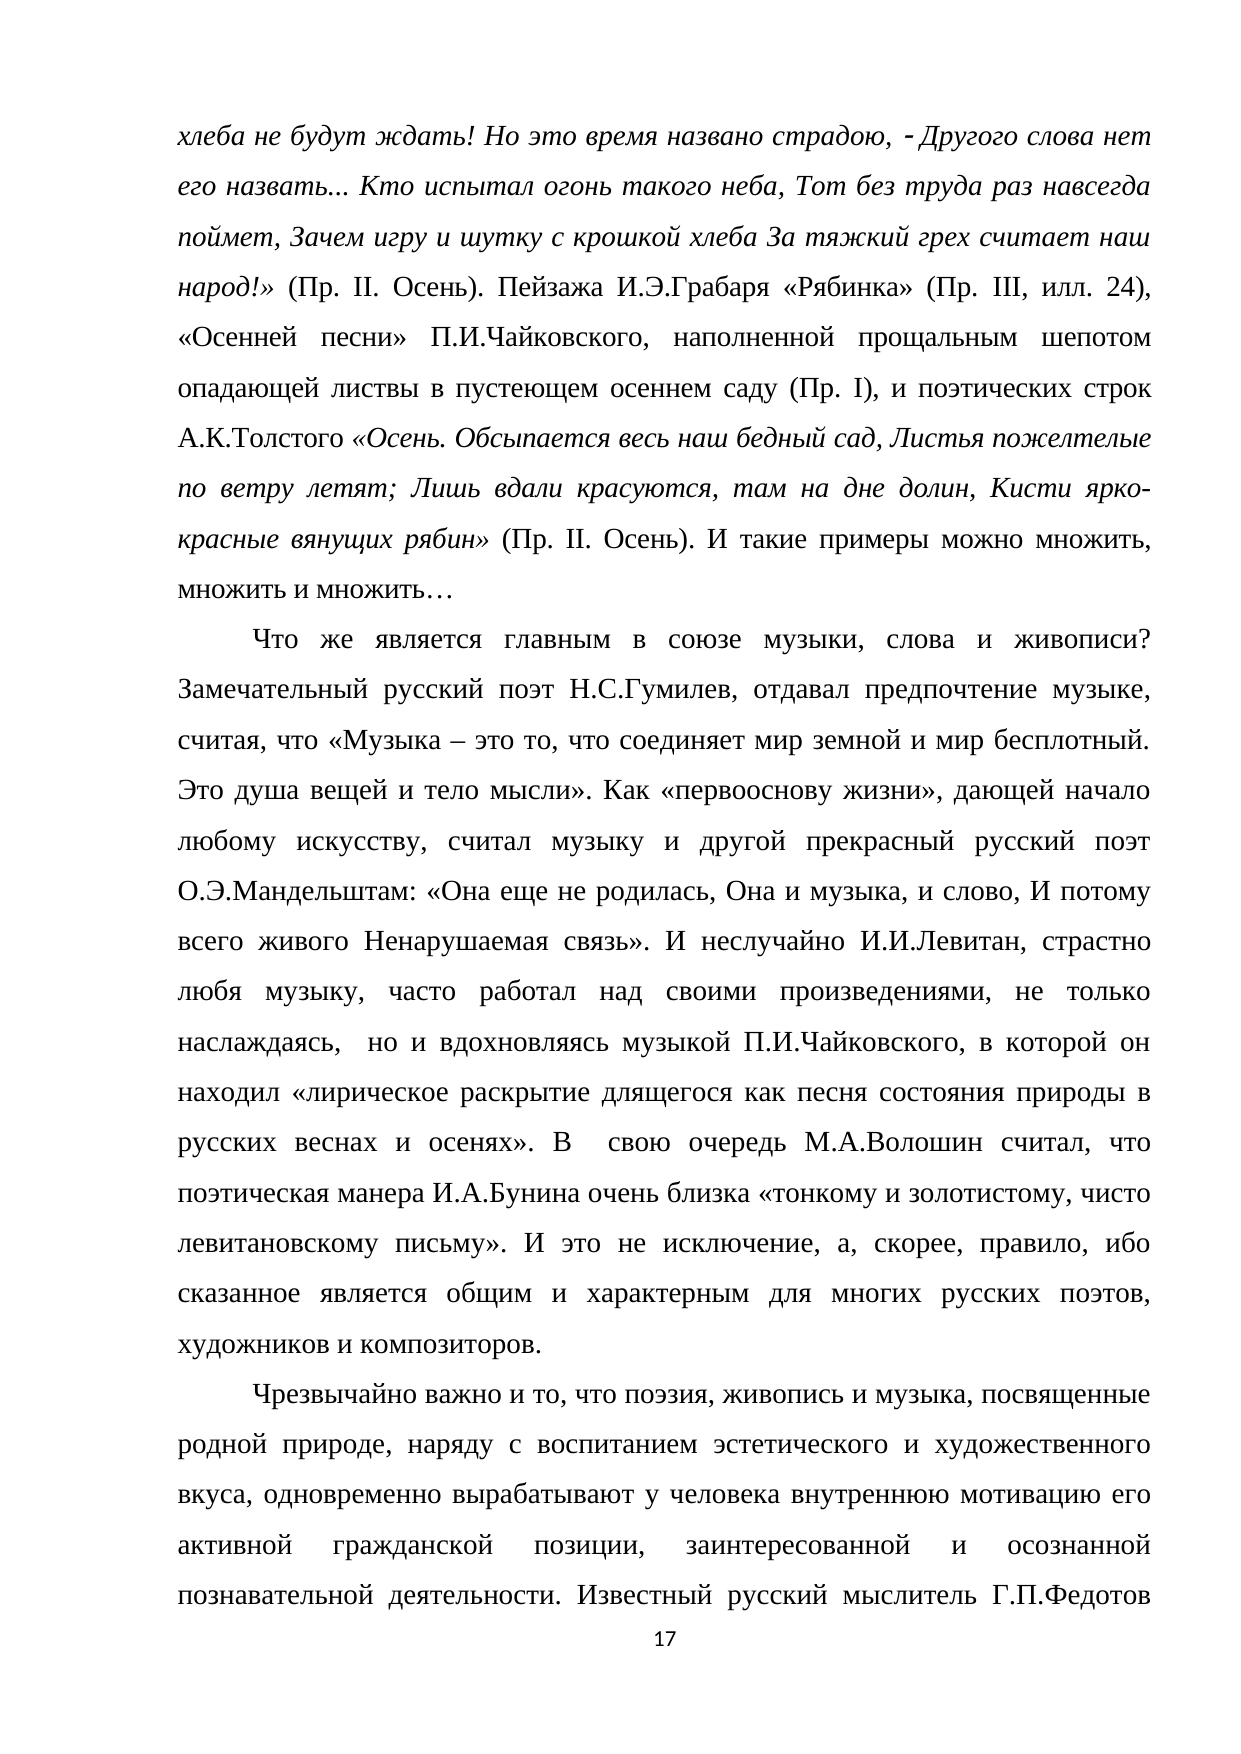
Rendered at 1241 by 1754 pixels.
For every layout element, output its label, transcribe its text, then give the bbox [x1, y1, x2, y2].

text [177, 1376, 1152, 1611]
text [177, 118, 1152, 604]
text Что же является главным в союзе музыки, слова и живописи? Замечательный русский поэт Н.С.Гумилев, отдавал предпочтение музыке, считая, что «Музыка – это то, что соединяет мир земной и мир бесплотный. Это душа вещей и тело мысли». Как «первооснову жизни», дающей начало любому искусству, считал музыку и другой прекрасный русский поэт О.Э.Мандельштам: «Она еще не родилась, Она и музыка, и слово, И потому всего живого Ненарушаемая связь». И неслучайно И.И.Левитан, страстно любя музыку, часто работал над своими произведениями, не только наслаждаясь, но и вдохновляясь музыкой П.И.Чайковского, в которой он находил «лирическое раскрытие длящегося как песня состояния природы в русских веснах и осенях». В свою очередь М.А.Волошин считал, что поэтическая манера И.А.Бунина очень близка «тонкому и золотистому, чисто левитановскому письму». И это не исключение, а, скорее, правило, ибо сказанное является общим и характерным для многих русских поэтов, художников и композиторов. [177, 621, 1152, 1359]
